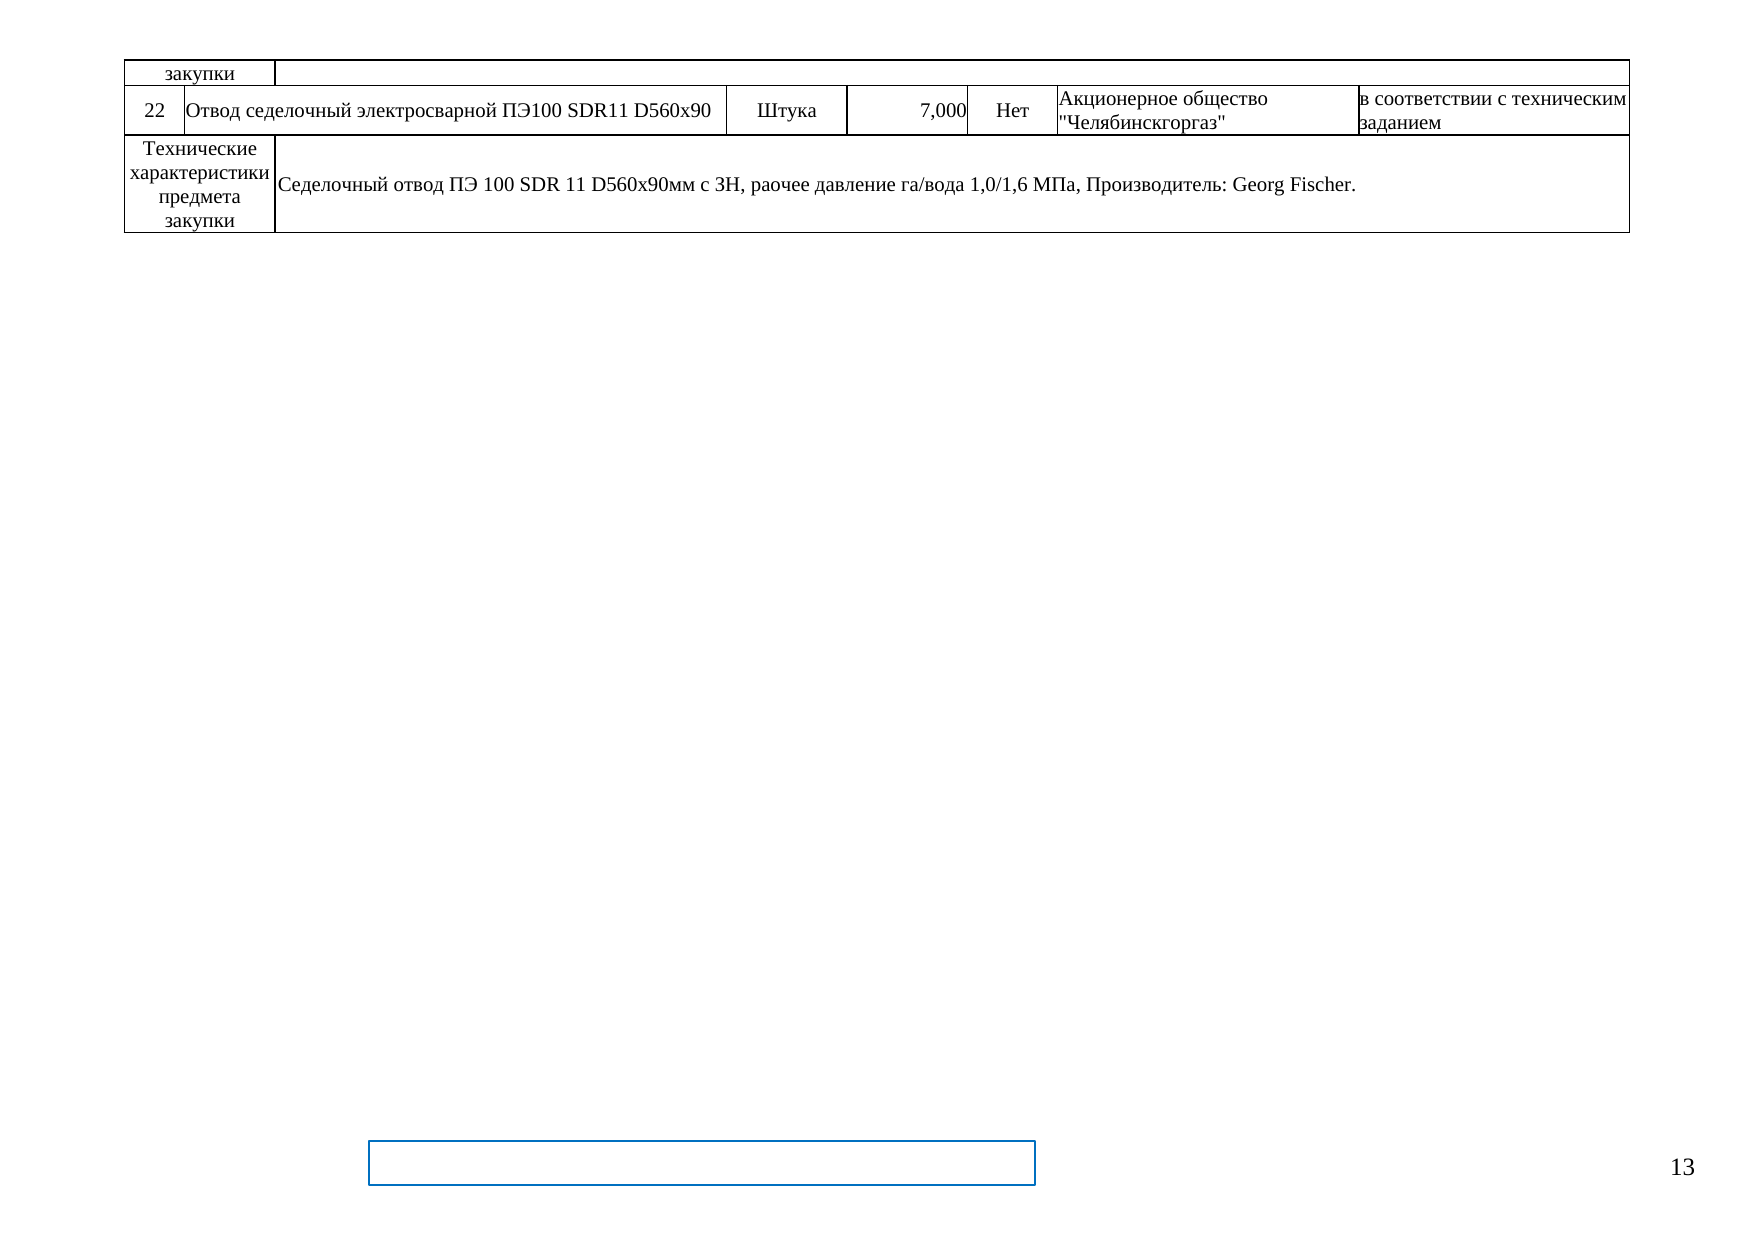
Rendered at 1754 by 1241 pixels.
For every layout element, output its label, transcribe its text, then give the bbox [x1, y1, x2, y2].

table_cell 22 [125, 86, 184, 134]
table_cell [276, 61, 1629, 85]
table_cell 7,000 [848, 86, 967, 134]
table_cell Отвод седелочный электросварной ПЭ100 SDR11 D560х90 [185, 86, 726, 134]
table_cell Штука [727, 86, 846, 134]
table_cell Акционерное общество "Челябинскгоргаз" [1058, 86, 1358, 134]
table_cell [125, 61, 274, 85]
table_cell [125, 136, 274, 232]
table_cell в соответствии с техническим заданием [1360, 86, 1629, 134]
table_cell Седелочный отвод ПЭ 100 SDR 11 D560x90мм с ЗН, раочее давление га/вода 1,0/1,6 МПа, Производитель: Georg Fischer. [276, 136, 1629, 232]
table_cell Нет [968, 86, 1057, 134]
